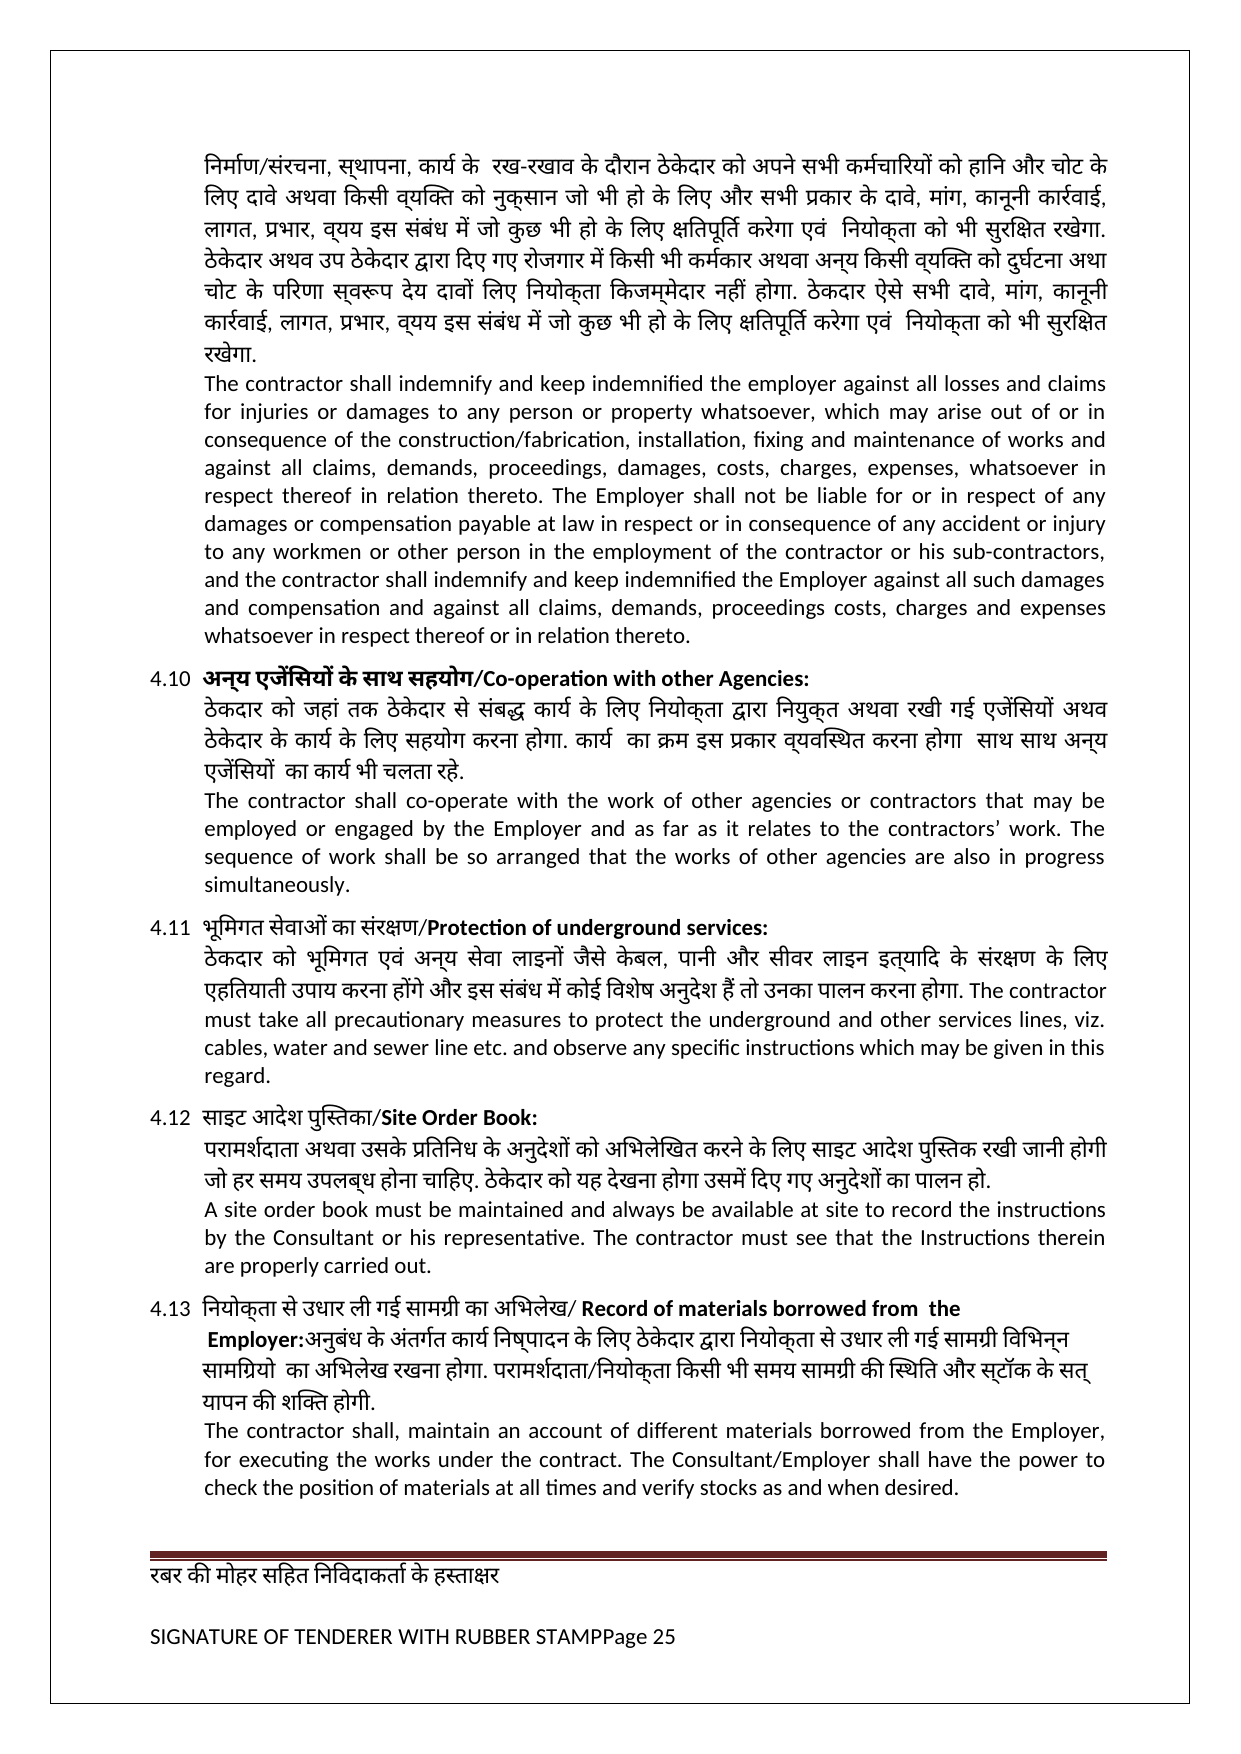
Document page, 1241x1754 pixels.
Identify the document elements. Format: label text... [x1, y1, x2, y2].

text 4.12 साइट आदेश पुस्तिका/Site Order Book: [150, 1101, 1107, 1133]
text 4.10 अन्‍य एजेंसियों के साथ सहयोग/Co-operation with other Agencies: [150, 661, 1107, 693]
text The contractor shall, maintain an account of different materials borrowed from the Employer, for executing the works under the contract. The Consultant/Employer shall have the power to check the position of materials at all times and verify stocks as and when desired. [204, 1417, 1107, 1501]
text निर्माण/संरचना, स्‍थापना, कार्य के रख-रखाव के दौरान ठेकेदार को अपने सभी कर्मचारियों को हानि और चोट के लिए दावे अथवा किसी व्‍यक्ति को नुक्‍सान जो भी हो के लिए और सभी प्रकार के दावे, मांग, कानूनी कार्रवाई, लागत, प्रभार, व्‍यय इस संबंध में जो कुछ भी हो के लिए क्षतिपूर्ति करेगा एवं नियोक्‍ता को भी सुरक्षित रखेगा. ठेकेदार अथव उप ठेकेदार द्वारा दिए गए रोजगार में किसी भी कर्मकार अथवा अन्‍य किसी व्‍यक्ति को दुर्घटना अथा चोट के परिणा स्‍वरूप देय दावों लिए नियोक्‍ता किजम्‍मेदार नहीं होगा. ठेकदार ऐसे सभी दावे, मांग, कानूनी कार्रवाई, लागत, प्रभार, व्‍यय इस संबंध में जो कुछ भी हो के लिए क्षतिपूर्ति करेगा एवं नियोक्‍ता को भी सुरक्षित रखेगा. [204, 150, 1107, 369]
text ठेकदार को भूमिगत एवं अन्‍य सेवा लाइनों जैसे केबल, पानी और सीवर लाइन इत्‍यादि के संरक्षण के लिए एहतियाती उपाय करना होंगे और इस संबंध में कोई विशेष अनुदेश हैं तो उनका पालन करना होगा. The contractor must take all precautionary measures to protect the underground and other services lines, viz. cables, water and sewer line etc. and observe any specific instructions which may be given in this regard. [204, 942, 1107, 1089]
text Employer:अनुबंध के अंतर्गत कार्य निष्‍पादन के लिए ठेकेदार द्वारा नियोक्‍ता से उधार ली गई सामग्री विभिन्‍न सामग्रियो का अभिलेख रखना होगा. परामर्शदाता/नियोक्‍ता किसी भी समय सामग्री की स्थिति और स्‍टॉक के सत्‍यापन की शक्ति होगी. [202, 1323, 1107, 1417]
text The contractor shall indemnify and keep indemnified the employer against all losses and claims for injuries or damages to any person or property whatsoever, which may arise out of or in consequence of the construction/fabrication, installation, fixing and maintenance of works and against all claims, demands, proceedings, damages, costs, charges, expenses, whatsoever in respect thereof in relation thereto. The Employer shall not be liable for or in respect of any damages or compensation payable at law in respect or in consequence of any accident or injury to any workmen or other person in the employment of the contractor or his sub-contractors, and the contractor shall indemnify and keep indemnified the Employer against all such damages and compensation and against all claims, demands, proceedings costs, charges and expenses whatsoever in respect thereof or in relation thereto. [204, 369, 1107, 649]
text ठेकदार को जहां तक ठेकेदार से संबद्ध कार्य के लिए नियोक्‍ता द्वारा नियुक्‍त अथवा रखी गई एजेंसियों अथव ठेकेदार के कार्य के लिए सहयोग करना होगा. कार्य का क्रम इस प्रकार व्‍यवस्थित करना होगा साथ साथ अन्‍य एजेंसियों का कार्य भी चलता रहे. [204, 693, 1107, 786]
text 4.11 भूमिगत सेवाओं का संरक्षण/Protection of underground services: [150, 911, 1107, 942]
text The contractor shall co-operate with the work of other agencies or contractors that may be employed or engaged by the Employer and as far as it relates to the contractors’ work. The sequence of work shall be so arranged that the works of other agencies are also in progress simultaneously. [204, 786, 1107, 898]
text परामर्शदाता अथवा उसके प्रतिनिध के अनुदेशों को अभिलेखित करने के लिए साइट आदेश पुस्तिक रखी जानी होगी जो हर समय उपलब्‍ध होना चाहिए. ठेकेदार को यह देखना होगा उसमें दिए गए अनुदेशों का पालन हो. [204, 1133, 1107, 1195]
text 4.13 नियोक्‍ता से उधार ली गई सामग्री का अभिलेख/ Record of materials borrowed from the [150, 1292, 1107, 1323]
text A site order book must be maintained and always be available at site to record the instructions by the Consultant or his representative. The contractor must see that the Instructions therein are properly carried out. [204, 1195, 1107, 1279]
